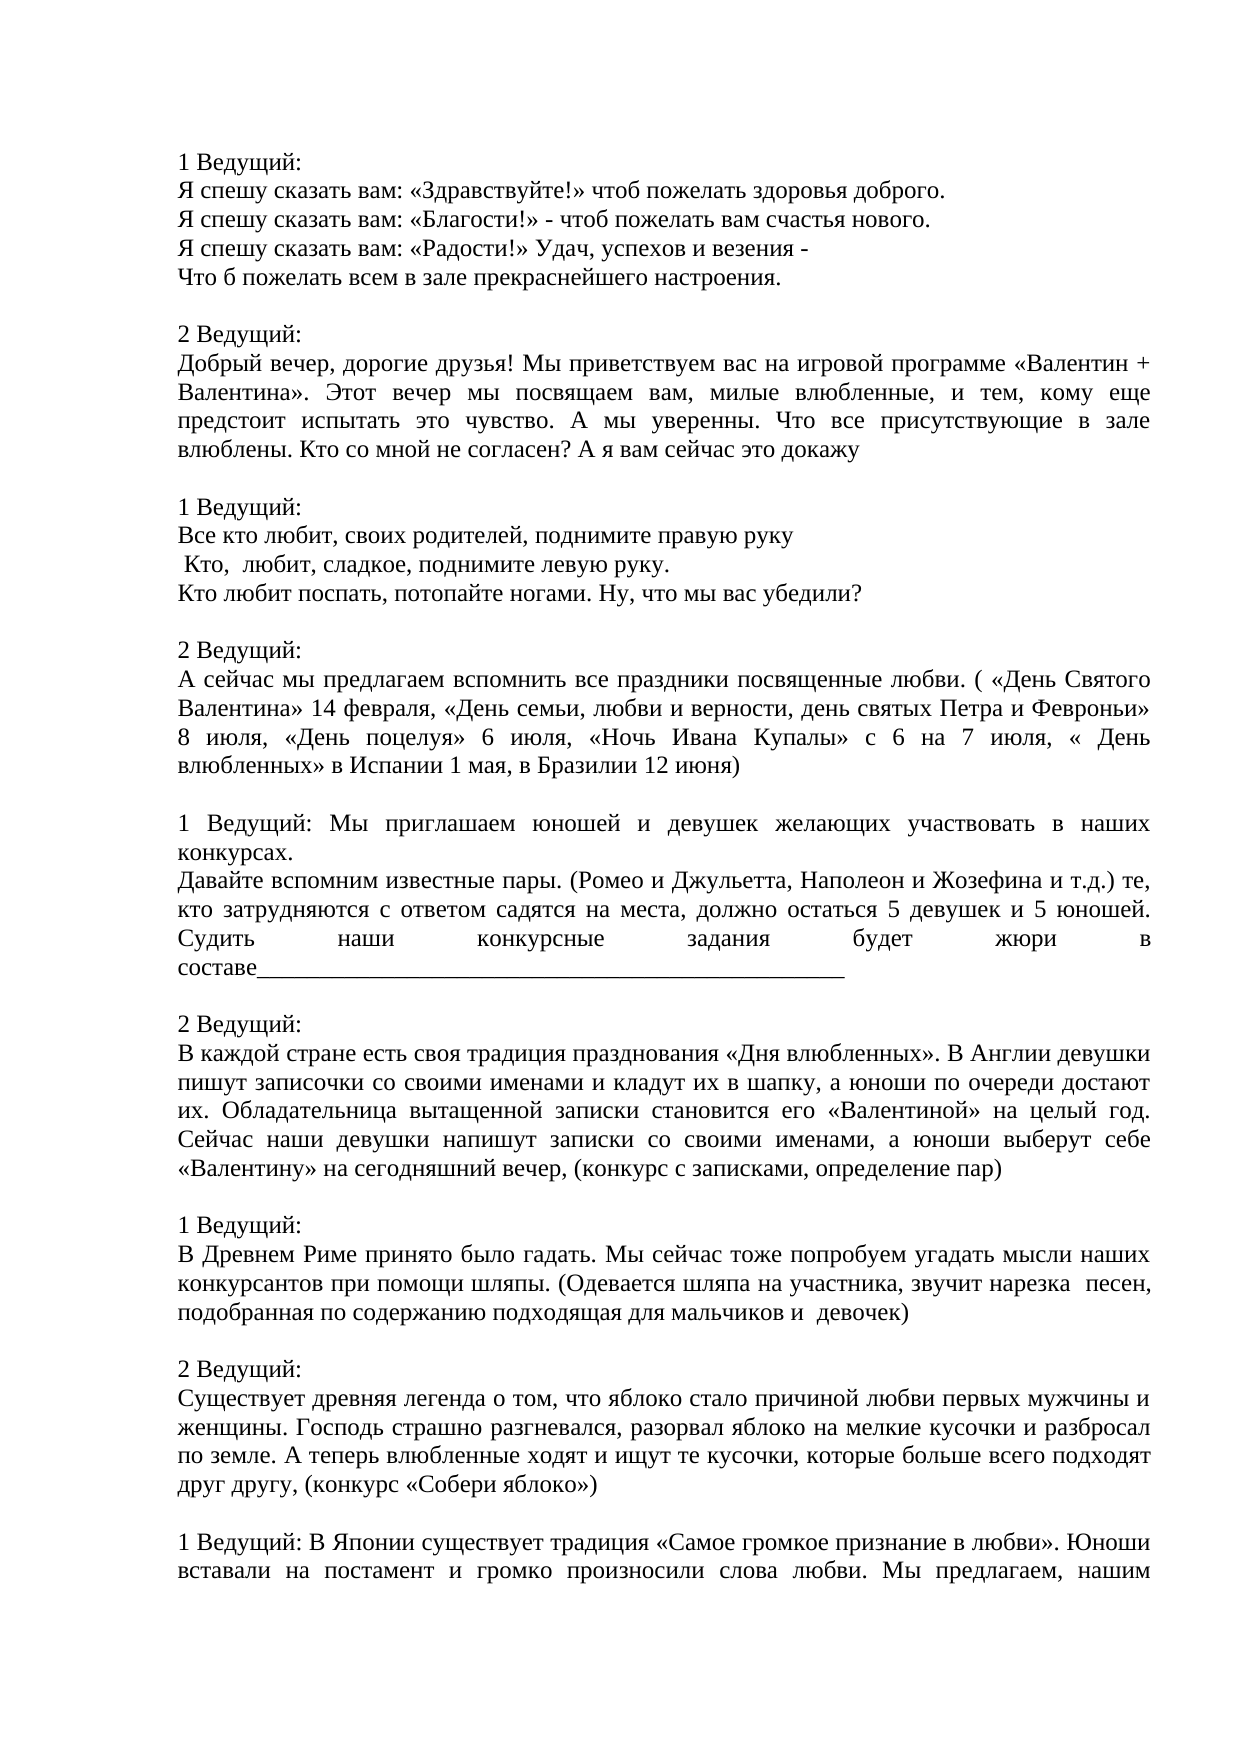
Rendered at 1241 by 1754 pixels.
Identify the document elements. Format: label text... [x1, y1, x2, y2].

text Давайте вспомним известные пары. (Ромео и Джульетта, Наполеон и Жозефина и т.д.) те, кто затрудняются с ответом садятся на места, должно остаться 5 девушек и 5 юношей. Судить наши конкурсные задания будет жюри в составе_______________________________________________ [177, 866, 1152, 981]
text Существует древняя легенда о том, что яблоко стало причиной любви первых мужчины и женщины. Господь страшно разгневался, разорвал яблоко на мелкие кусочки и разбросал по земле. А теперь влюбленные ходят и ищут те кусочки, которые больше всего подходят друг другу, (конкурс «Собери яблоко») [177, 1383, 1152, 1498]
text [177, 1527, 1152, 1584]
text Я спешу сказать вам: «Благости!» - чтоб пожелать вам счастья нового. [177, 204, 1152, 233]
text Я спешу сказать вам: «Здравствуйте!» чтоб пожелать здоровья доброго. [177, 176, 1152, 204]
text Все кто любит, своих родителей, поднимите правую руку [177, 521, 1152, 549]
text 1 Ведущий: [177, 1211, 1152, 1239]
text 1 Ведущий: Мы приглашаем юношей и девушек желающих участвовать в наших конкурсах. [177, 808, 1152, 866]
text 2 Ведущий: [177, 1009, 1152, 1038]
text 2 Ведущий: [177, 319, 1152, 348]
text Кто любит поспать, потопайте ногами. Ну, что мы вас убедили? [177, 578, 1152, 607]
text В каждой стране есть своя традиция празднования «Дня влюбленных». В Англии девушки пишут записочки со своими именами и кладут их в шапку, а юноши по очереди достают их. Обладательница вытащенной записки становится его «Валентиной» на целый год. Сейчас наши девушки напишут записки со своими именами, а юноши выберут себе «Валентину» на сегодняшний вечер, (конкурс с записками, определение пар) [177, 1038, 1152, 1182]
text А сейчас мы предлагаем вспомнить все праздники посвященные любви. ( «День Святого Валентина» 14 февраля, «День семьи, любви и верности, день святых Петра и Февроньи» 8 июля, «День поцелуя» 6 июля, «Ночь Ивана Купалы» с 6 на 7 июля, « День влюбленных» в Испании 1 мая, в Бразилии 12 июня) [177, 664, 1152, 779]
text Что б пожелать всем в зале прекраснейшего настроения. [177, 262, 1152, 291]
text Кто, любит, сладкое, поднимите левую руку. [177, 549, 1152, 578]
text 1 Ведущий: [177, 118, 1152, 176]
text 2 Ведущий: [177, 636, 1152, 664]
text 1 Ведущий: [177, 492, 1152, 521]
text Добрый вечер, дорогие друзья! Мы приветствуем вас на игровой программе «Валентин + Валентина». Этот вечер мы посвящаем вам, милые влюбленные, и тем, кому еще предстоит испытать это чувство. А мы уверенны. Что все присутствующие в зале влюблены. Кто со мной не согласен? А я вам сейчас это докажу [177, 348, 1152, 463]
text 2 Ведущий: [177, 1354, 1152, 1383]
text В Древнем Риме принято было гадать. Мы сейчас тоже попробуем угадать мысли наших конкурсантов при помощи шляпы. (Одевается шляпа на участника, звучит нарезка песен, подобранная по содержанию подходящая для мальчиков и девочек) [177, 1239, 1152, 1326]
text Я спешу сказать вам: «Радости!» Удач, успехов и везения - [177, 233, 1152, 262]
